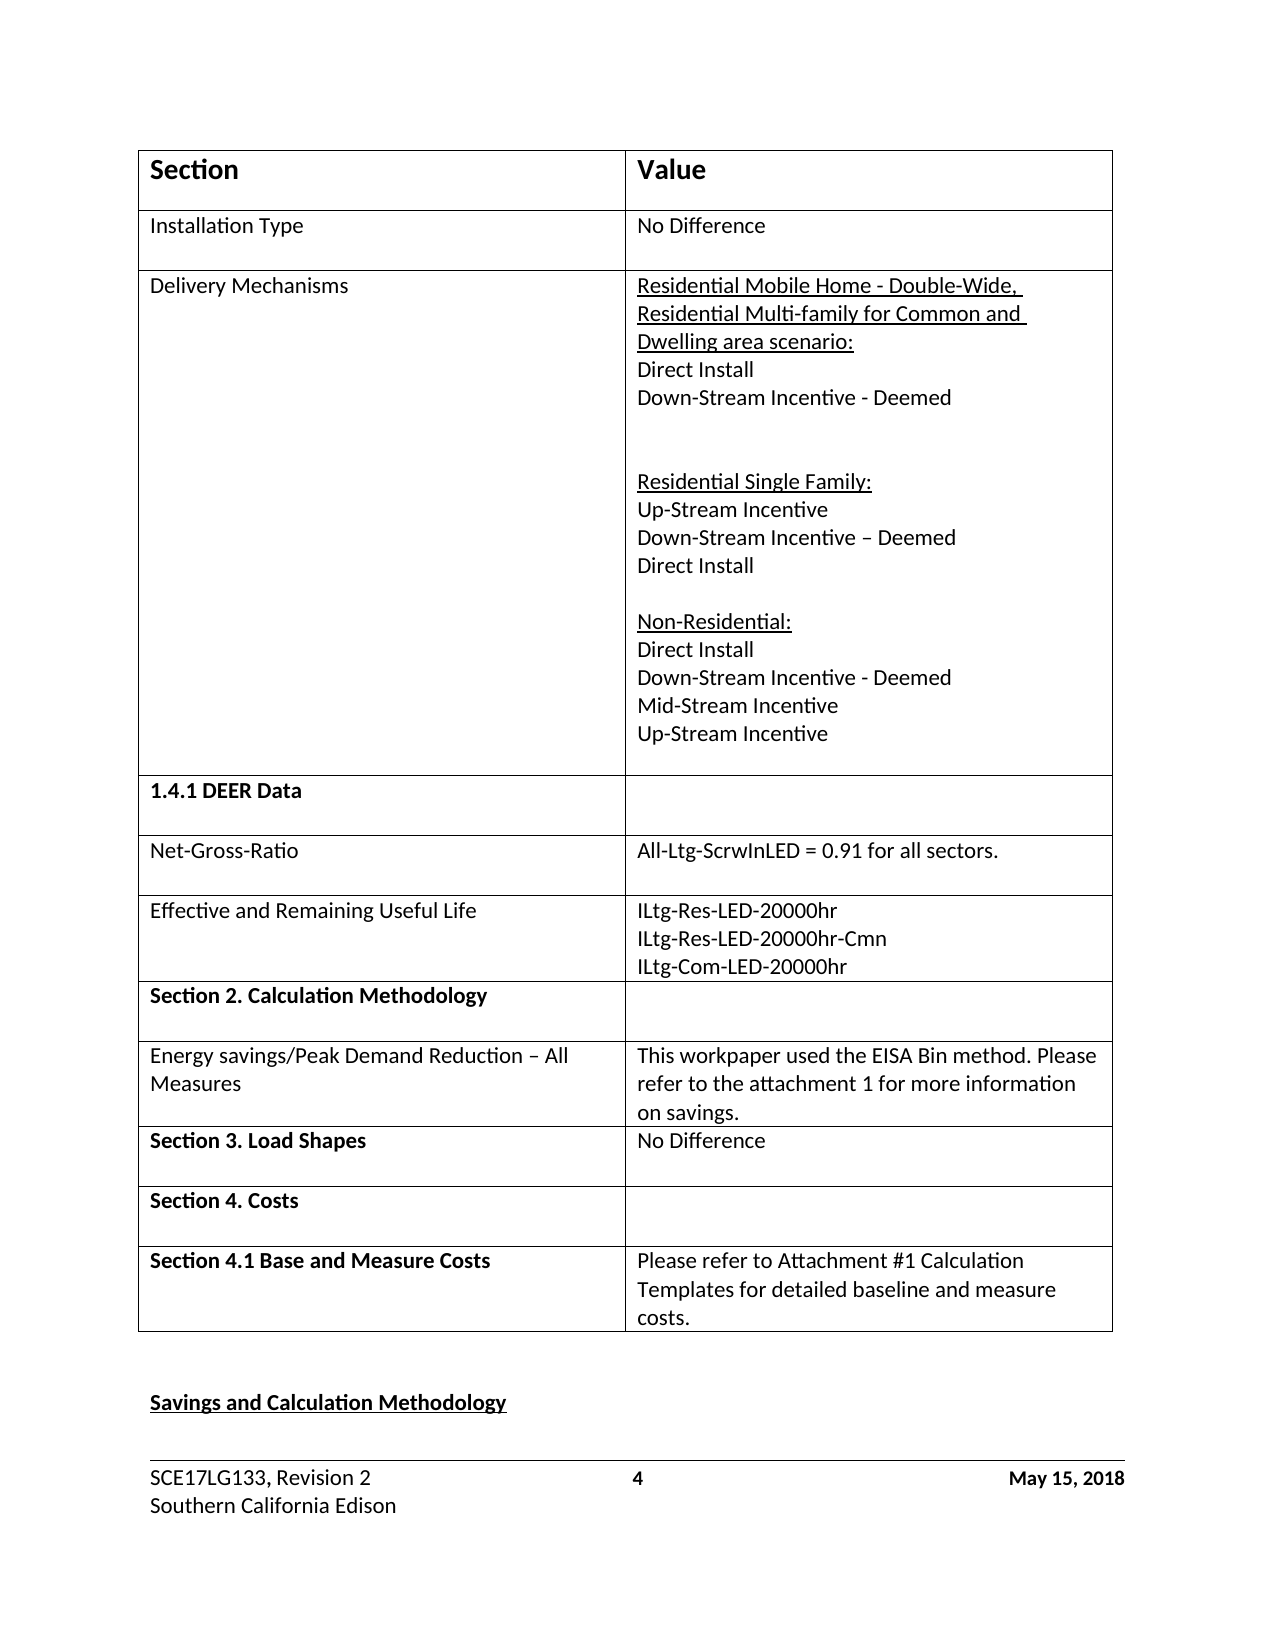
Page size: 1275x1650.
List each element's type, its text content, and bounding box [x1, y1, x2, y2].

table_cell Energy savings/Peak Demand Reduction – All Measures [139, 1042, 625, 1126]
table_cell Effective and Remaining Useful Life [139, 896, 625, 981]
table_cell [626, 1187, 1112, 1246]
table_cell Please refer to Attachment #1 Calculation Templates for detailed baseline and measure costs. [626, 1247, 1112, 1331]
table_cell Residential Mobile Home - Double-Wide, Residential Multi-family for Common and Dwelling area scenario: Direct Install Down-Stream Incentive - Deemed Residential Single Family: Up-Stream Incentive Down-Stream Incentive – Deemed Direct Install Non-Residential: Direct Install Down-Stream Incentive - Deemed Mid-Stream Incentive Up-Stream Incentive [626, 271, 1112, 775]
table_cell Section 4. Costs [139, 1187, 625, 1246]
table_cell Installation Type [139, 211, 625, 270]
table_cell Net-Gross-Ratio [139, 836, 625, 895]
table_cell ILtg-Res-LED-20000hr ILtg-Res-LED-20000hr-Cmn ILtg-Com-LED-20000hr [626, 896, 1112, 981]
table_cell No Difference [626, 1127, 1112, 1186]
text Savings and Calculation Methodology [150, 1388, 1125, 1416]
table_cell 1.4.1 DEER Data [139, 776, 625, 835]
table_cell Delivery Mechanisms [139, 271, 625, 775]
table_cell [626, 982, 1112, 1041]
table_cell All-Ltg-ScrwInLED = 0.91 for all sectors. [626, 836, 1112, 895]
table_cell Section 3. Load Shapes [139, 1127, 625, 1186]
table_cell Section 4.1 Base and Measure Costs [139, 1247, 625, 1331]
table_cell No Difference [626, 211, 1112, 270]
table_header Value [626, 151, 1112, 210]
table_header Section [139, 151, 625, 210]
table_cell Section 2. Calculation Methodology [139, 982, 625, 1041]
table_cell This workpaper used the EISA Bin method. Please refer to the attachment 1 for more information on savings. [626, 1042, 1112, 1126]
table_cell [626, 776, 1112, 835]
